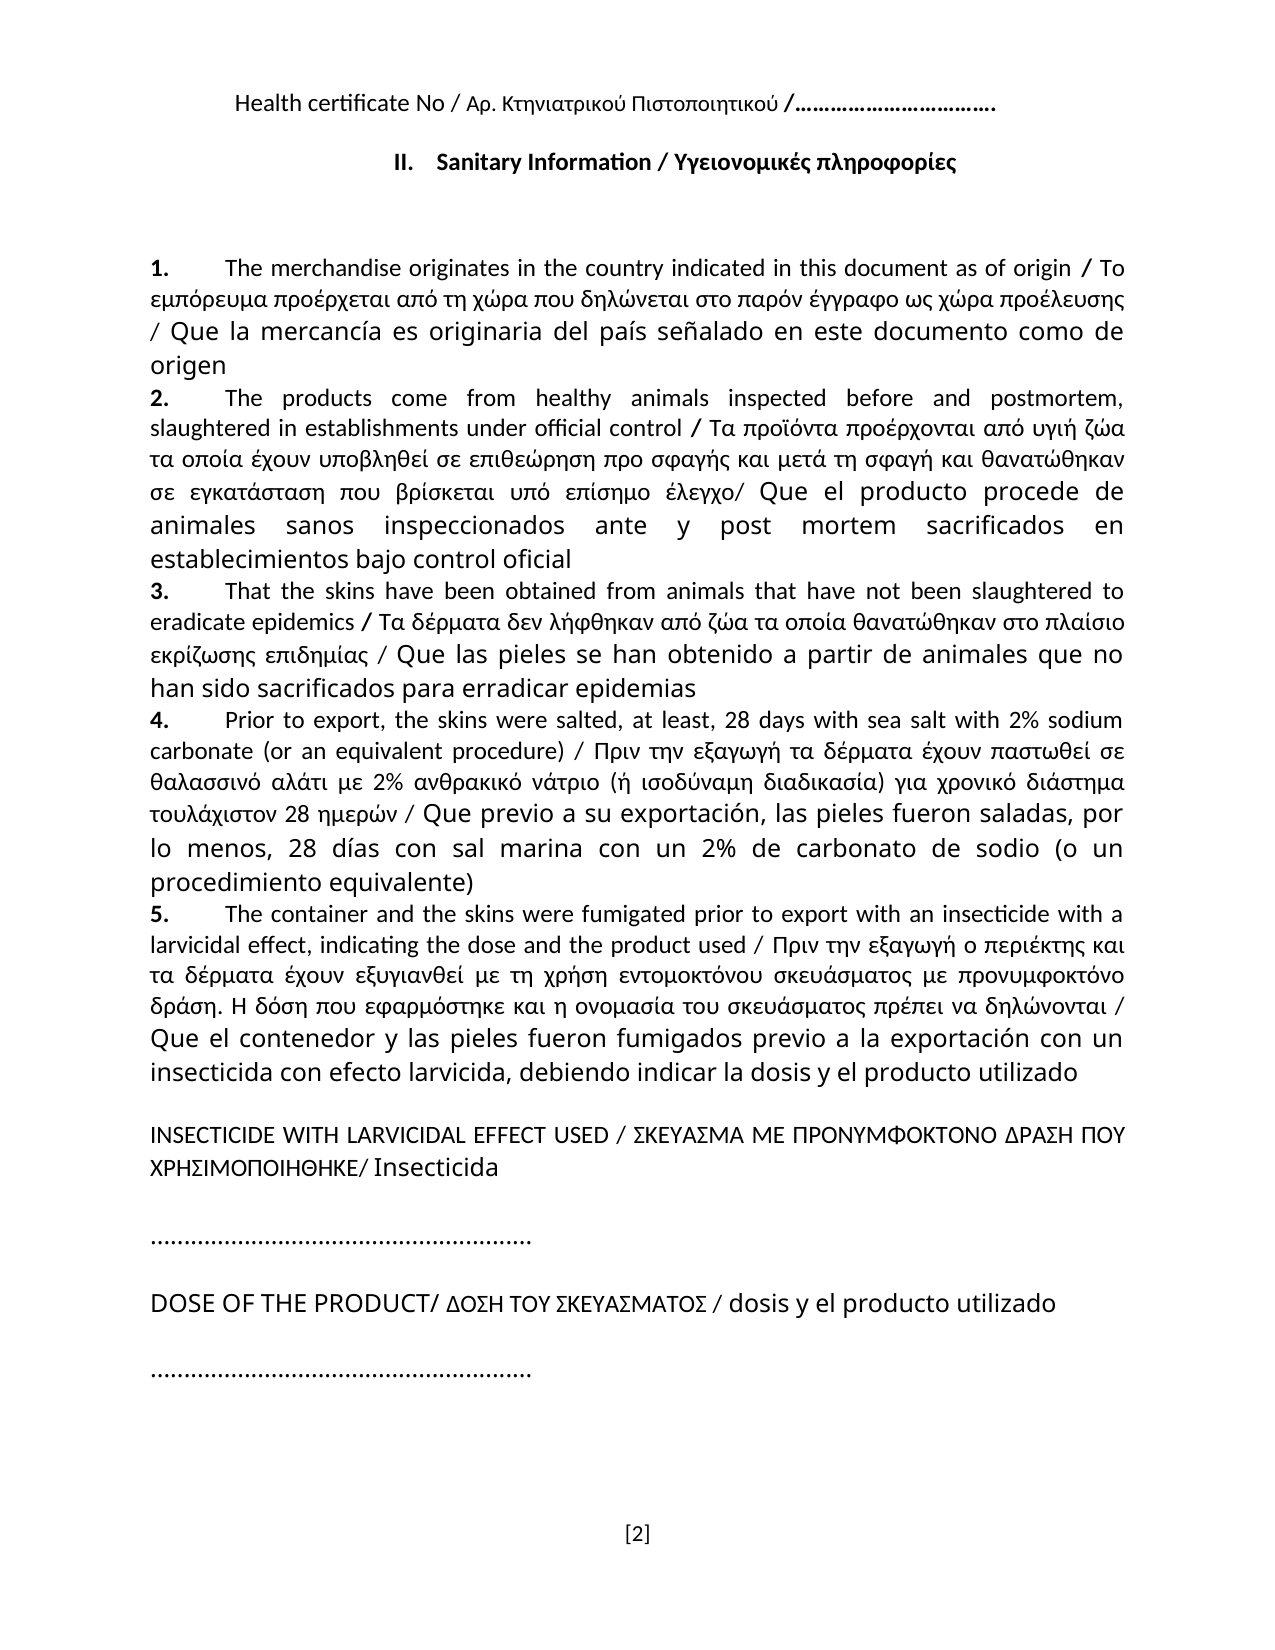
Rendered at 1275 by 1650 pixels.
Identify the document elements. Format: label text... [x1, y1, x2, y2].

text INSECTICIDE WITH LARVICIDAL EFFECT USED / ΣΚΕΥΑΣΜΑ ΜΕ ΠΡΟΝΥΜΦΟΚΤΟΝΟ ΔΡΑΣΗ ΠΟΥ ΧΡΗΣΙΜΟΠΟΙΗΘΗΚΕ/ Insecticida [150, 1119, 1125, 1184]
text II. Sanitary Information / Υγειονομικές πληροφορίες [225, 146, 1125, 176]
text ......................................................... [150, 1218, 1125, 1252]
list That the skins have been obtained from animals that have not been slaughtered to eradicate epidemics / Τα δέρματα δεν λήφθηκαν από ζώα τα οποία θανατώθηκαν στο πλαίσιο εκρίζωσης επιδημίας / Que las pieles se han obtenido a partir de animales que no han sido sacrificados para erradicar epidemias [150, 575, 1125, 704]
list Prior to export, the skins were salted, at least, 28 days with sea salt with 2% sodium carbonate (or an equivalent procedure) / Πριν την εξαγωγή τα δέρματα έχουν παστωθεί σε θαλασσινό αλάτι με 2% ανθρακικό νάτριο (ή ισοδύναμη διαδικασία) για χρονικό διάστημα τουλάχιστον 28 ημερών / Que previo a su exportación, las pieles fueron saladas, por lo menos, 28 días con sal marina con un 2% de carbonato de sodio (o un procedimiento equivalente) [150, 704, 1125, 898]
list The container and the skins were fumigated prior to export with an insecticide with a larvicidal effect, indicating the dose and the product used / Πριν την εξαγωγή ο περιέκτης και τα δέρματα έχουν εξυγιανθεί με τη χρήση εντομοκτόνου σκευάσματος με προνυμφοκτόνο δράση. Η δόση που εφαρμόστηκε και η ονομασία του σκευάσματος πρέπει να δηλώνονται / Que el contenedor y las pieles fueron fumigados previo a la exportación con un insecticida con efecto larvicida, debiendo indicar la dosis y el producto utilizado [150, 898, 1125, 1088]
text ......................................................... [150, 1350, 1125, 1384]
text DOSE OF THE PRODUCT/ ΔΟΣΗ ΤΟΥ ΣΚΕΥΑΣΜΑΤΟΣ / dosis y el producto utilizado [150, 1286, 1125, 1320]
text Health certificate No / Αρ. Κτηνιατρικού Πιστοποιητικού /……………………………. [150, 87, 1125, 118]
list The merchandise originates in the country indicated in this document as of origin / Το εμπόρευμα προέρχεται από τη χώρα που δηλώνεται στο παρόν έγγραφο ως χώρα προέλευσης / Que la mercancía es originaria del país señalado en este documento como de origen [150, 252, 1125, 382]
list The products come from healthy animals inspected before and postmortem, slaughtered in establishments under official control / Τα προϊόντα προέρχονται από υγιή ζώα τα οποία έχουν υποβληθεί σε επιθεώρηση προ σφαγής και μετά τη σφαγή και θανατώθηκαν σε εγκατάσταση που βρίσκεται υπό επίσημο έλεγχο/ Que el producto procede de animales sanos inspeccionados ante y post mortem sacrificados en establecimientos bajo control oficial [150, 382, 1125, 575]
